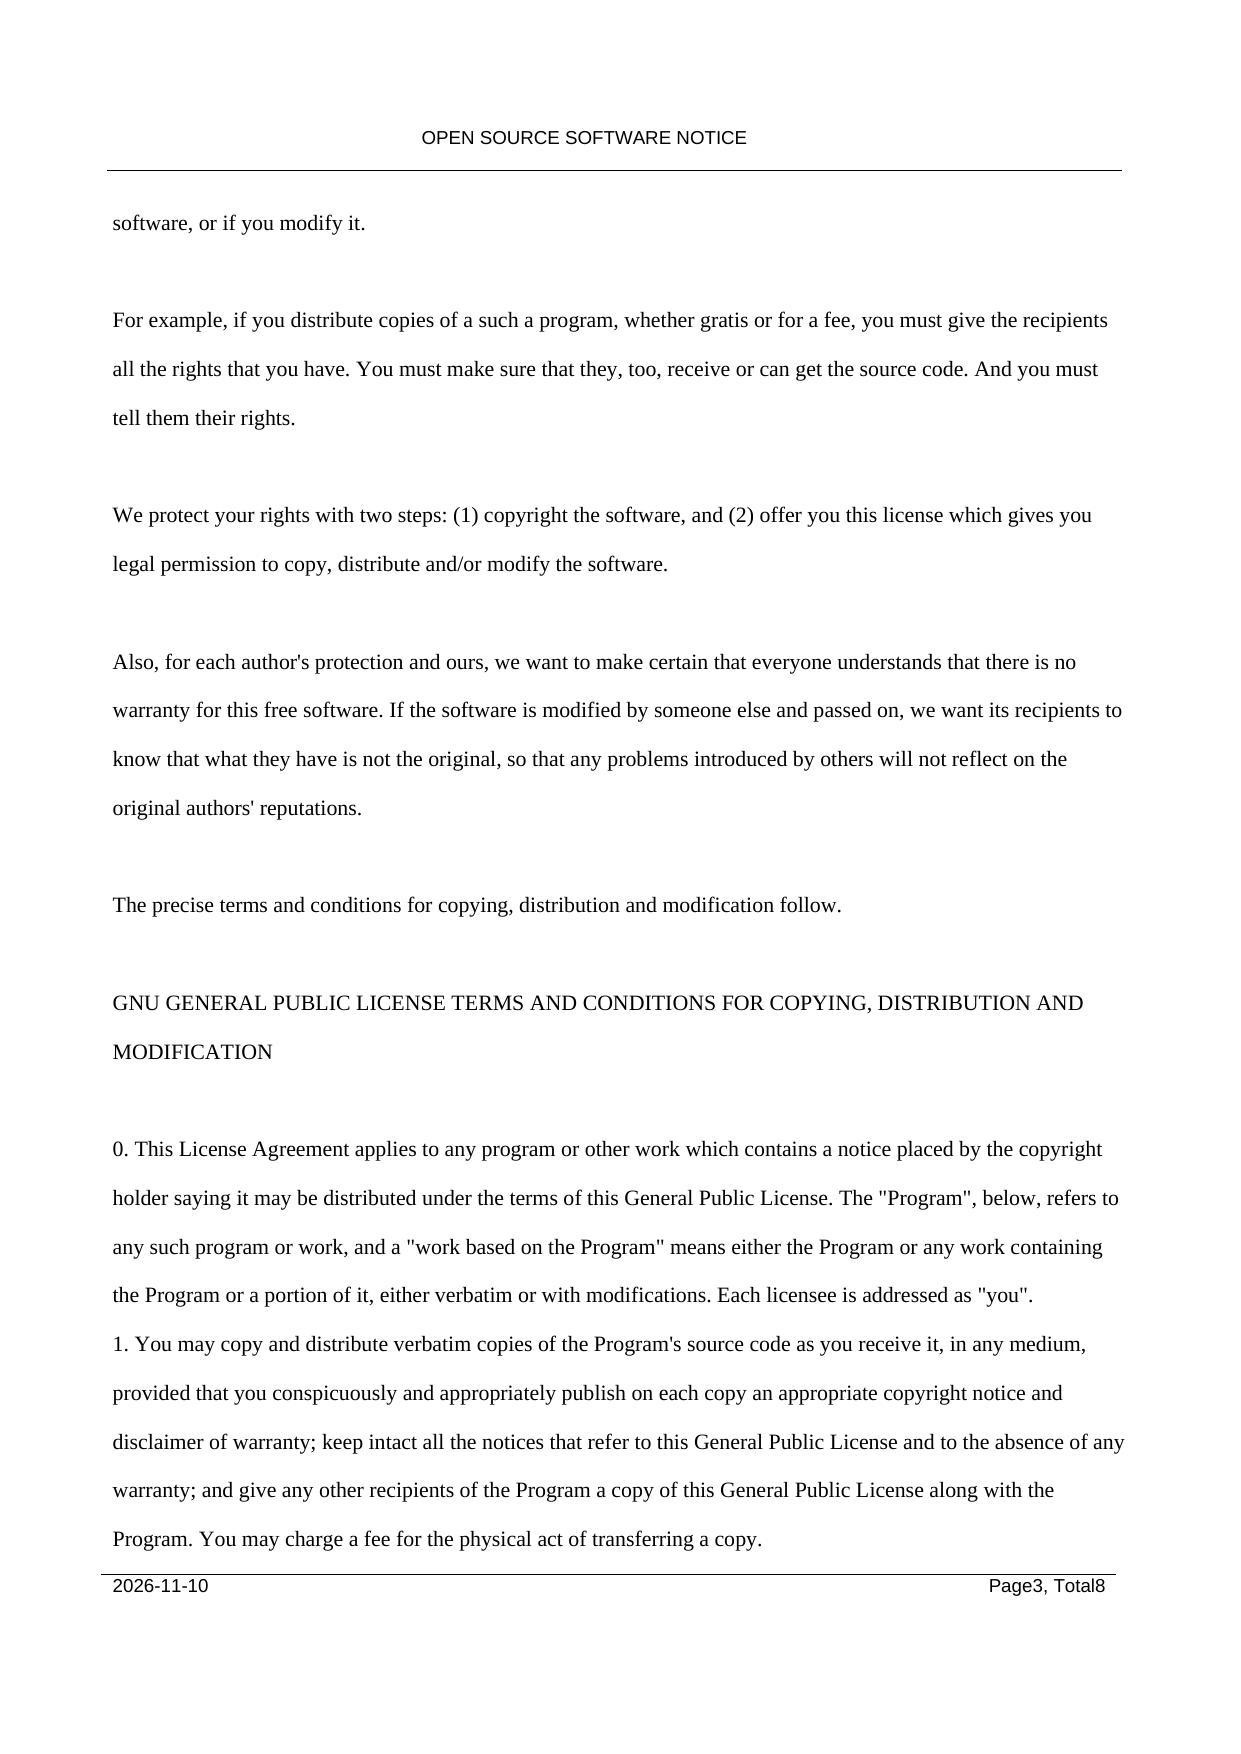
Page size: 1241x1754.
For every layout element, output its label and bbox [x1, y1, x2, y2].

text [112, 206, 1128, 1555]
